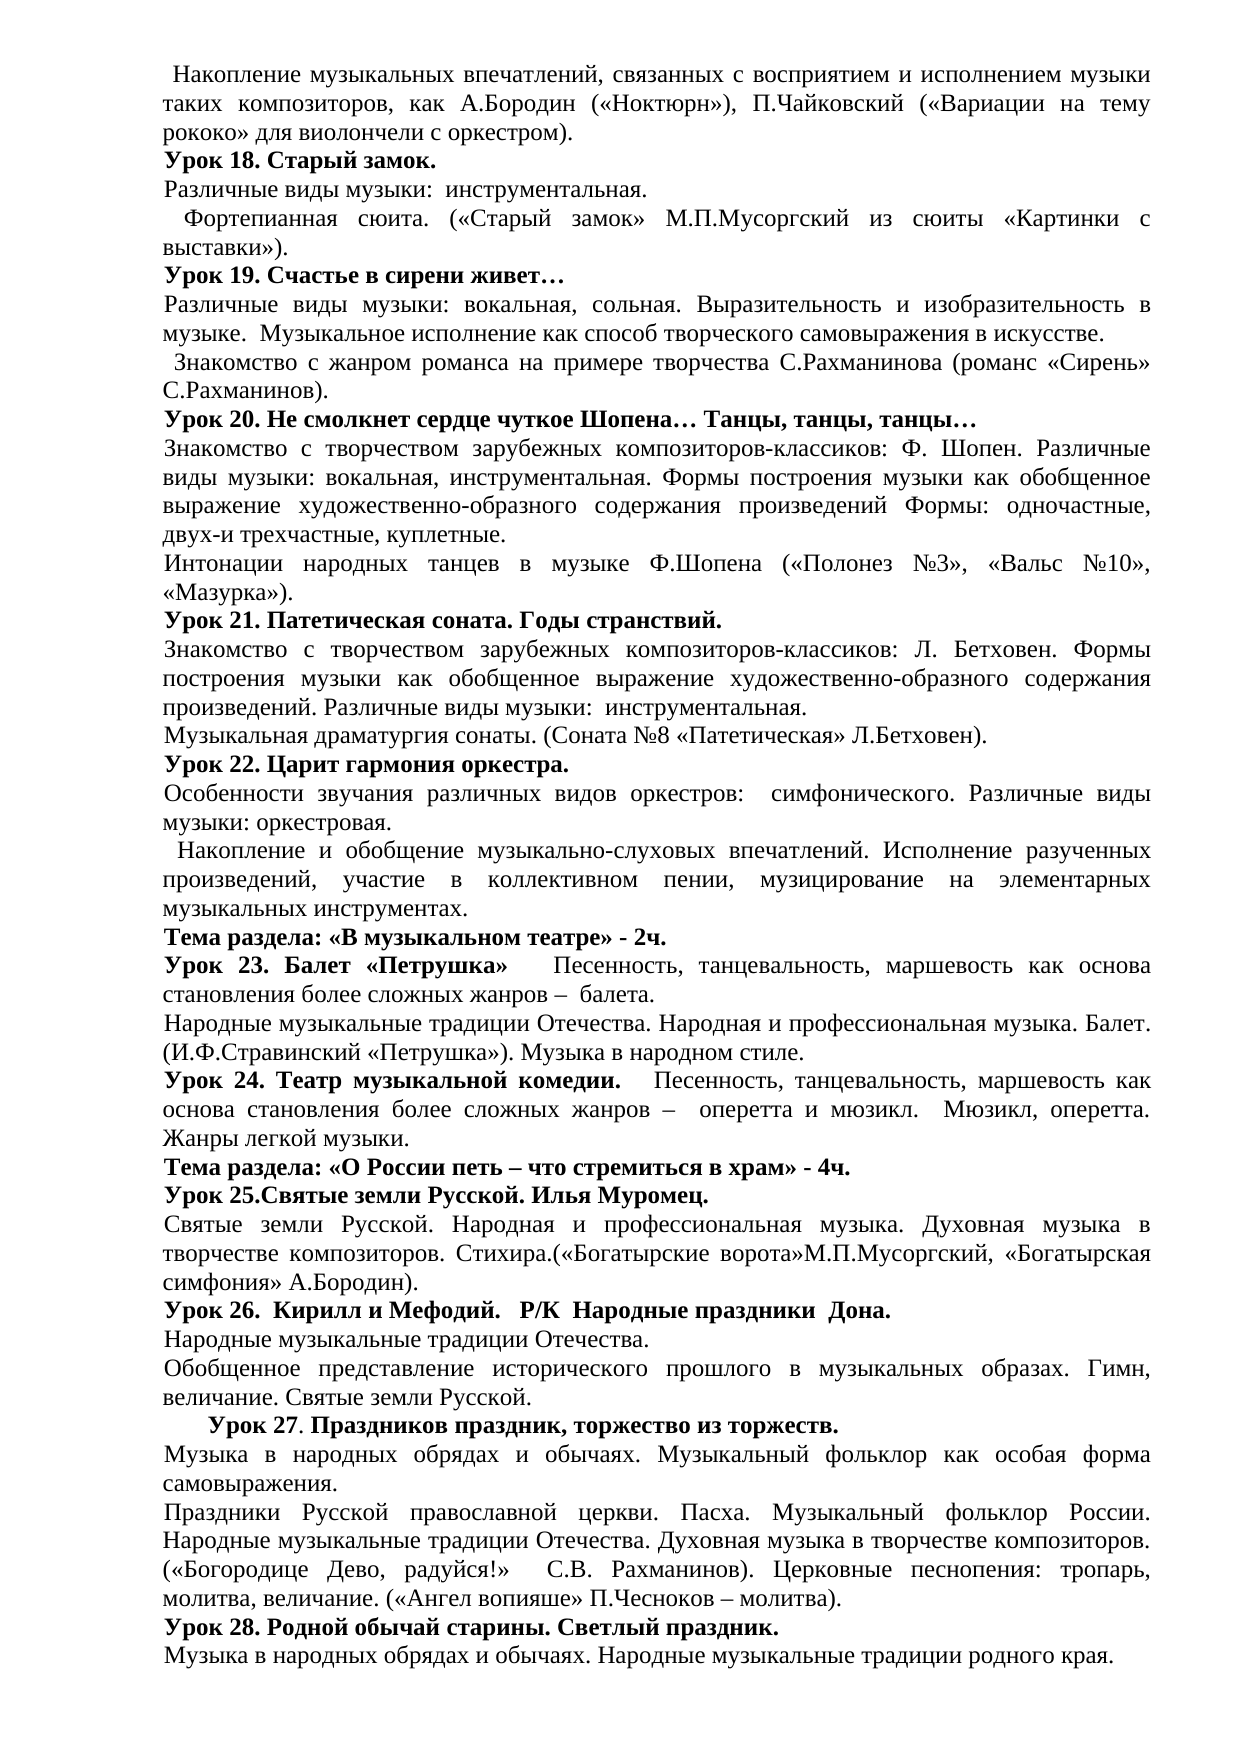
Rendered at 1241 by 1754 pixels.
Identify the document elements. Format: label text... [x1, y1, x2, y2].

text Знакомство с творчеством зарубежных композиторов-классиков: Л. Бетховен. Формы построения музыки как обобщенное выражение художественно-образного содержания произведений. Различные виды музыки: инструментальная. [162, 634, 1152, 720]
text Святые земли Русской. Народная и профессиональная музыка. Духовная музыка в творчестве композиторов. Стихира.(«Богатырские ворота»М.П.Мусоргский, «Богатырская симфония» А.Бородин). [162, 1209, 1152, 1295]
text Урок 19. Счастье в сирени живет… [162, 260, 1152, 289]
text Урок 25.Святые земли Русской. Илья Муромец. [162, 1180, 1152, 1209]
text Урок 26. Кирилл и Мефодий. Р/К Народные праздники Дона. [162, 1295, 1152, 1324]
text Народные музыкальные традиции Отечества. [162, 1324, 1152, 1353]
text Особенности звучания различных видов оркестров: симфонического. Различные виды музыки: оркестровая. [162, 778, 1152, 835]
text Урок 20. Не смолкнет сердце чуткое Шопена… Танцы, танцы, танцы… [162, 404, 1152, 433]
text Урок 27. Праздников праздник, торжество из торжеств. [162, 1410, 1152, 1439]
text Фортепианная сюита. («Старый замок» М.П.Мусоргский из сюиты «Картинки с выставки»). [162, 203, 1152, 260]
text Урок 18. Старый замок. [162, 145, 1152, 174]
text Народные музыкальные традиции Отечества. Народная и профессиональная музыка. Балет. (И.Ф.Стравинский «Петрушка»). Музыка в народном стиле. [162, 1008, 1152, 1065]
text Различные виды музыки: инструментальная. [162, 174, 1152, 203]
text Обобщенное представление исторического прошлого в музыкальных образах. Гимн, величание. Святые земли Русской. [162, 1353, 1152, 1410]
text Накопление и обобщение музыкально-слуховых впечатлений. Исполнение разученных произведений, участие в коллективном пении, музицирование на элементарных музыкальных инструментах. [162, 835, 1152, 922]
text Знакомство с жанром романса на примере творчества С.Рахманинова (романс «Сирень» С.Рахманинов). [162, 347, 1152, 404]
text Урок 23. Балет «Петрушка» Песенность, танцевальность, маршевость как основа становления более сложных жанров – балета. [162, 950, 1152, 1008]
text Знакомство с творчеством зарубежных композиторов-классиков: Ф. Шопен. Различные виды музыки: вокальная, инструментальная. Формы построения музыки как обобщенное выражение художественно-образного содержания произведений Формы: одночастные, двух-и трехчастные, куплетные. [162, 433, 1152, 548]
text Урок 28. Родной обычай старины. Светлый праздник. [162, 1612, 1152, 1640]
text Музыка в народных обрядах и обычаях. Музыкальный фольклор как особая форма самовыражения. [162, 1439, 1152, 1497]
text Музыка в народных обрядах и обычаях. Народные музыкальные традиции родного края. [162, 1640, 1152, 1669]
text Урок 24. Театр музыкальной комедии. Песенность, танцевальность, маршевость как основа становления более сложных жанров – оперетта и мюзикл. Мюзикл, оперетта. Жанры легкой музыки. [162, 1065, 1152, 1152]
text Праздники Русской православной церкви. Пасха. Музыкальный фольклор России. Народные музыкальные традиции Отечества. Духовная музыка в творчестве композиторов. («Богородице Дево, радуйся!» С.В. Рахманинов). Церковные песнопения: тропарь, молитва, величание. («Ангел вопияше» П.Чесноков – молитва). [162, 1497, 1152, 1612]
text Тема раздела: «О России петь – что стремиться в храм» - 4ч. [162, 1152, 1152, 1180]
text Урок 21. Патетическая соната. Годы странствий. [162, 605, 1152, 634]
text Музыкальная драматургия сонаты. (Соната №8 «Патетическая» Л.Бетховен). [162, 720, 1152, 749]
text Урок 22. Царит гармония оркестра. [162, 749, 1152, 778]
text Различные виды музыки: вокальная, сольная. Выразительность и изобразительность в музыке. Музыкальное исполнение как способ творческого самовыражения в искусстве. [162, 289, 1152, 347]
text Накопление музыкальных впечатлений, связанных с восприятием и исполнением музыки таких композиторов, как А.Бородин («Ноктюрн»), П.Чайковский («Вариации на тему рококо» для виолончели с оркестром). [162, 59, 1152, 145]
text Тема раздела: «В музыкальном театре» - 2ч. [162, 922, 1152, 950]
text Интонации народных танцев в музыке Ф.Шопена («Полонез №3», «Вальс №10», «Мазурка»). [162, 548, 1152, 605]
